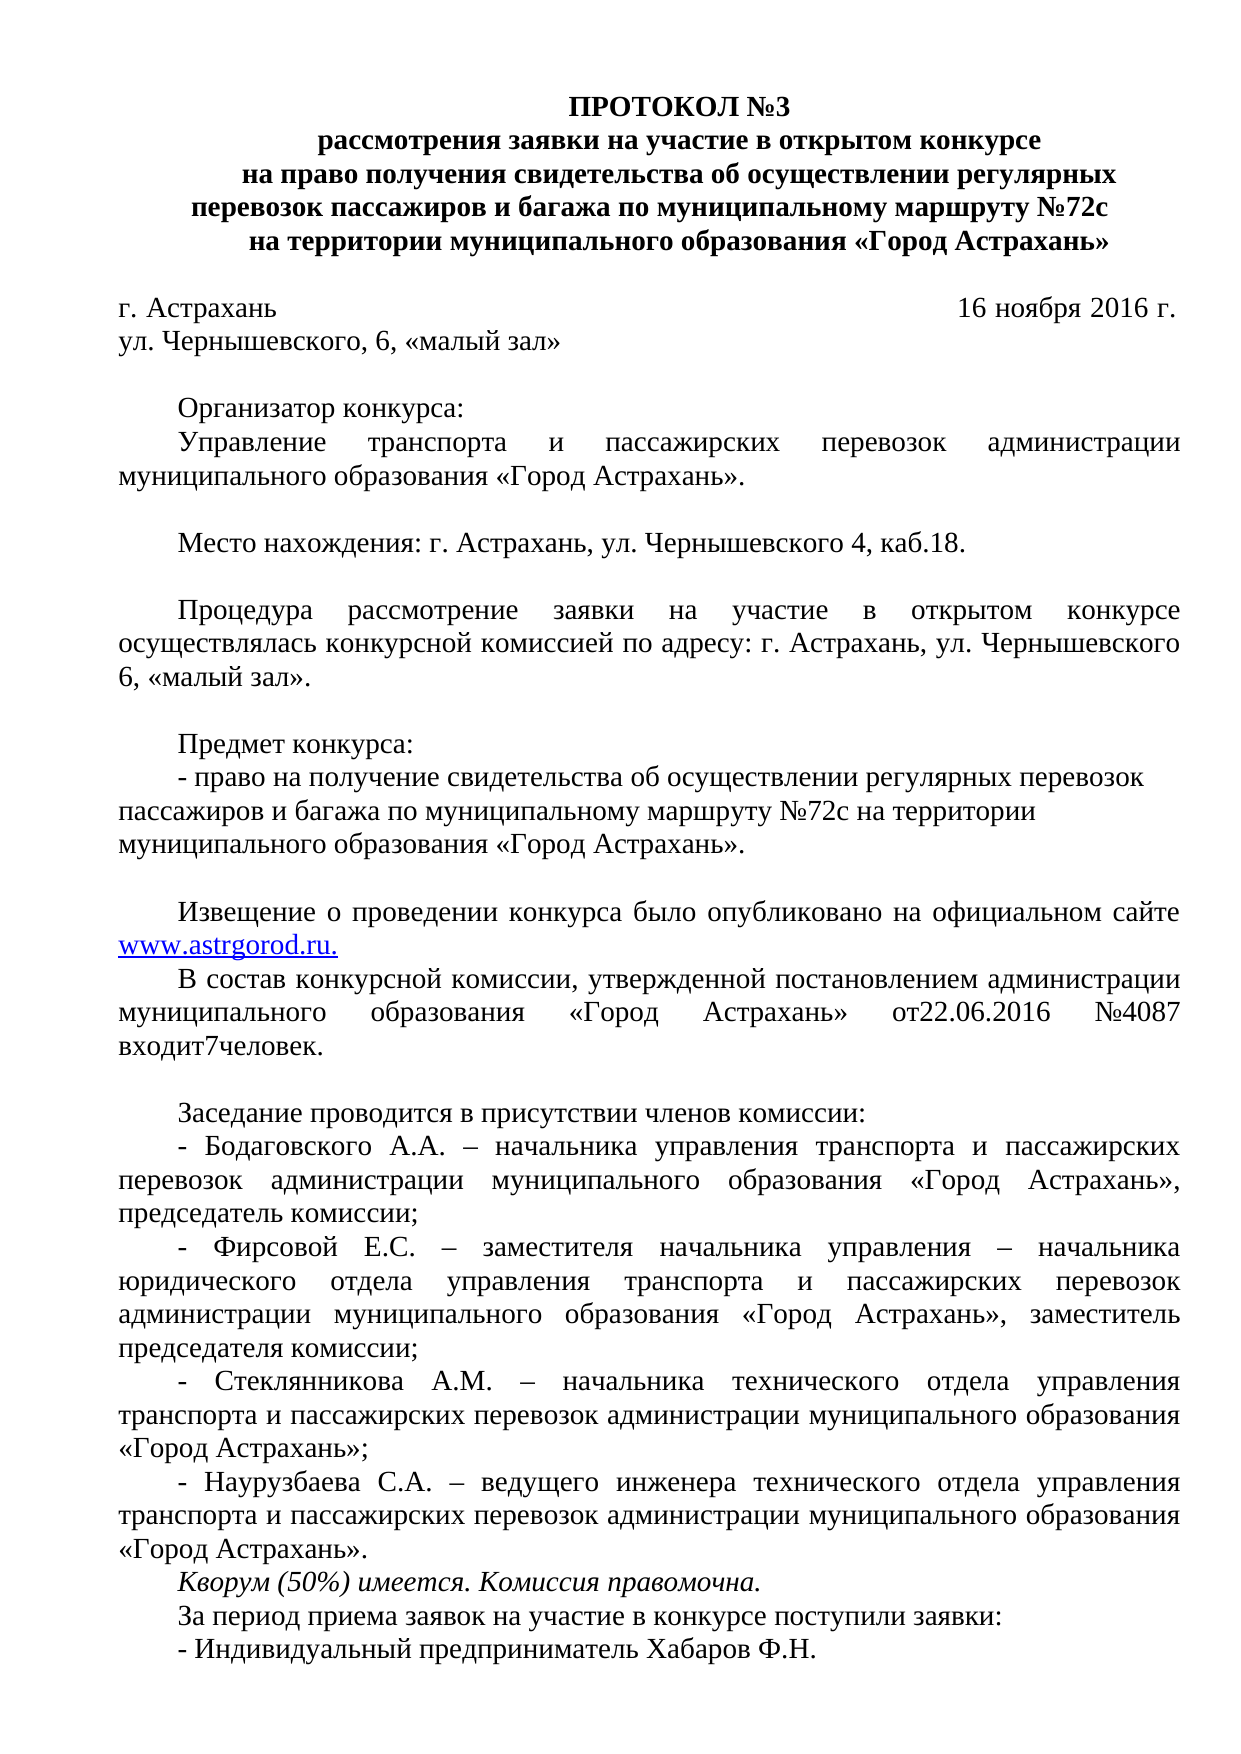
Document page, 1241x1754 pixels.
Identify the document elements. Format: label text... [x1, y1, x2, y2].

text В состав конкурсной комиссии, утвержденной постановлением администрации муниципального образования «Город Астрахань» от22.06.2016 №4087 входит7человек. [118, 961, 1181, 1061]
text на право получения свидетельства об осуществлении регулярных перевозок пассажиров и багажа по муниципальному маршруту №72с [118, 156, 1181, 223]
text Заседание проводится в присутствии членов комиссии: [118, 1095, 1181, 1128]
text Процедура рассмотрение заявки на участие в открытом конкурсе осуществлялась конкурсной комиссией по адресу: г. Астрахань, ул. Чернышевского 6, «малый зал». [118, 592, 1181, 692]
text ПРОТОКОЛ №3 [118, 89, 1181, 122]
text Кворум (50%) имеется. Комиссия правомочна. [118, 1564, 1181, 1598]
text - Стеклянникова А.М. – начальника технического отдела управления транспорта и пассажирских перевозок администрации муниципального образования «Город Астрахань»; [118, 1363, 1181, 1464]
text Извещение о проведении конкурса было опубликовано на официальном сайте www.astrgorod.ru. [118, 894, 1181, 961]
text Место нахождения: г. Астрахань, ул. Чернышевского 4, каб.18. [118, 525, 1181, 558]
text Предмет конкурса: [118, 726, 1181, 759]
text - право на получение свидетельства об осуществлении регулярных перевозок пассажиров и багажа по муниципальному маршруту №72с на территории муниципального образования «Город Астрахань». [118, 759, 1181, 860]
text Управление транспорта и пассажирских перевозок администрации муниципального образования «Город Астрахань». [118, 424, 1181, 491]
text - Фирсовой Е.С. – заместителя начальника управления – начальника юридического отдела управления транспорта и пассажирских перевозок администрации муниципального образования «Город Астрахань», заместитель председателя комиссии; [118, 1229, 1181, 1363]
text рассмотрения заявки на участие в открытом конкурсе [118, 122, 1181, 156]
text - Наурузбаева С.А. – ведущего инженера технического отдела управления транспорта и пассажирских перевозок администрации муниципального образования «Город Астрахань». [118, 1464, 1181, 1564]
text г. Астрахань 16 ноября 2016 г. ул. Чернышевского, 6, «малый зал» [118, 290, 1181, 357]
text За период приема заявок на участие в конкурсе поступили заявки: [118, 1598, 1181, 1632]
text на территории муниципального образования «Город Астрахань» [118, 223, 1181, 256]
text - Индивидуальный предприниматель Хабаров Ф.Н. [118, 1632, 1181, 1665]
text - Бодаговского А.А. – начальника управления транспорта и пассажирских перевозок администрации муниципального образования «Город Астрахань», председатель комиссии; [118, 1128, 1181, 1229]
text Организатор конкурса: [118, 391, 1181, 424]
